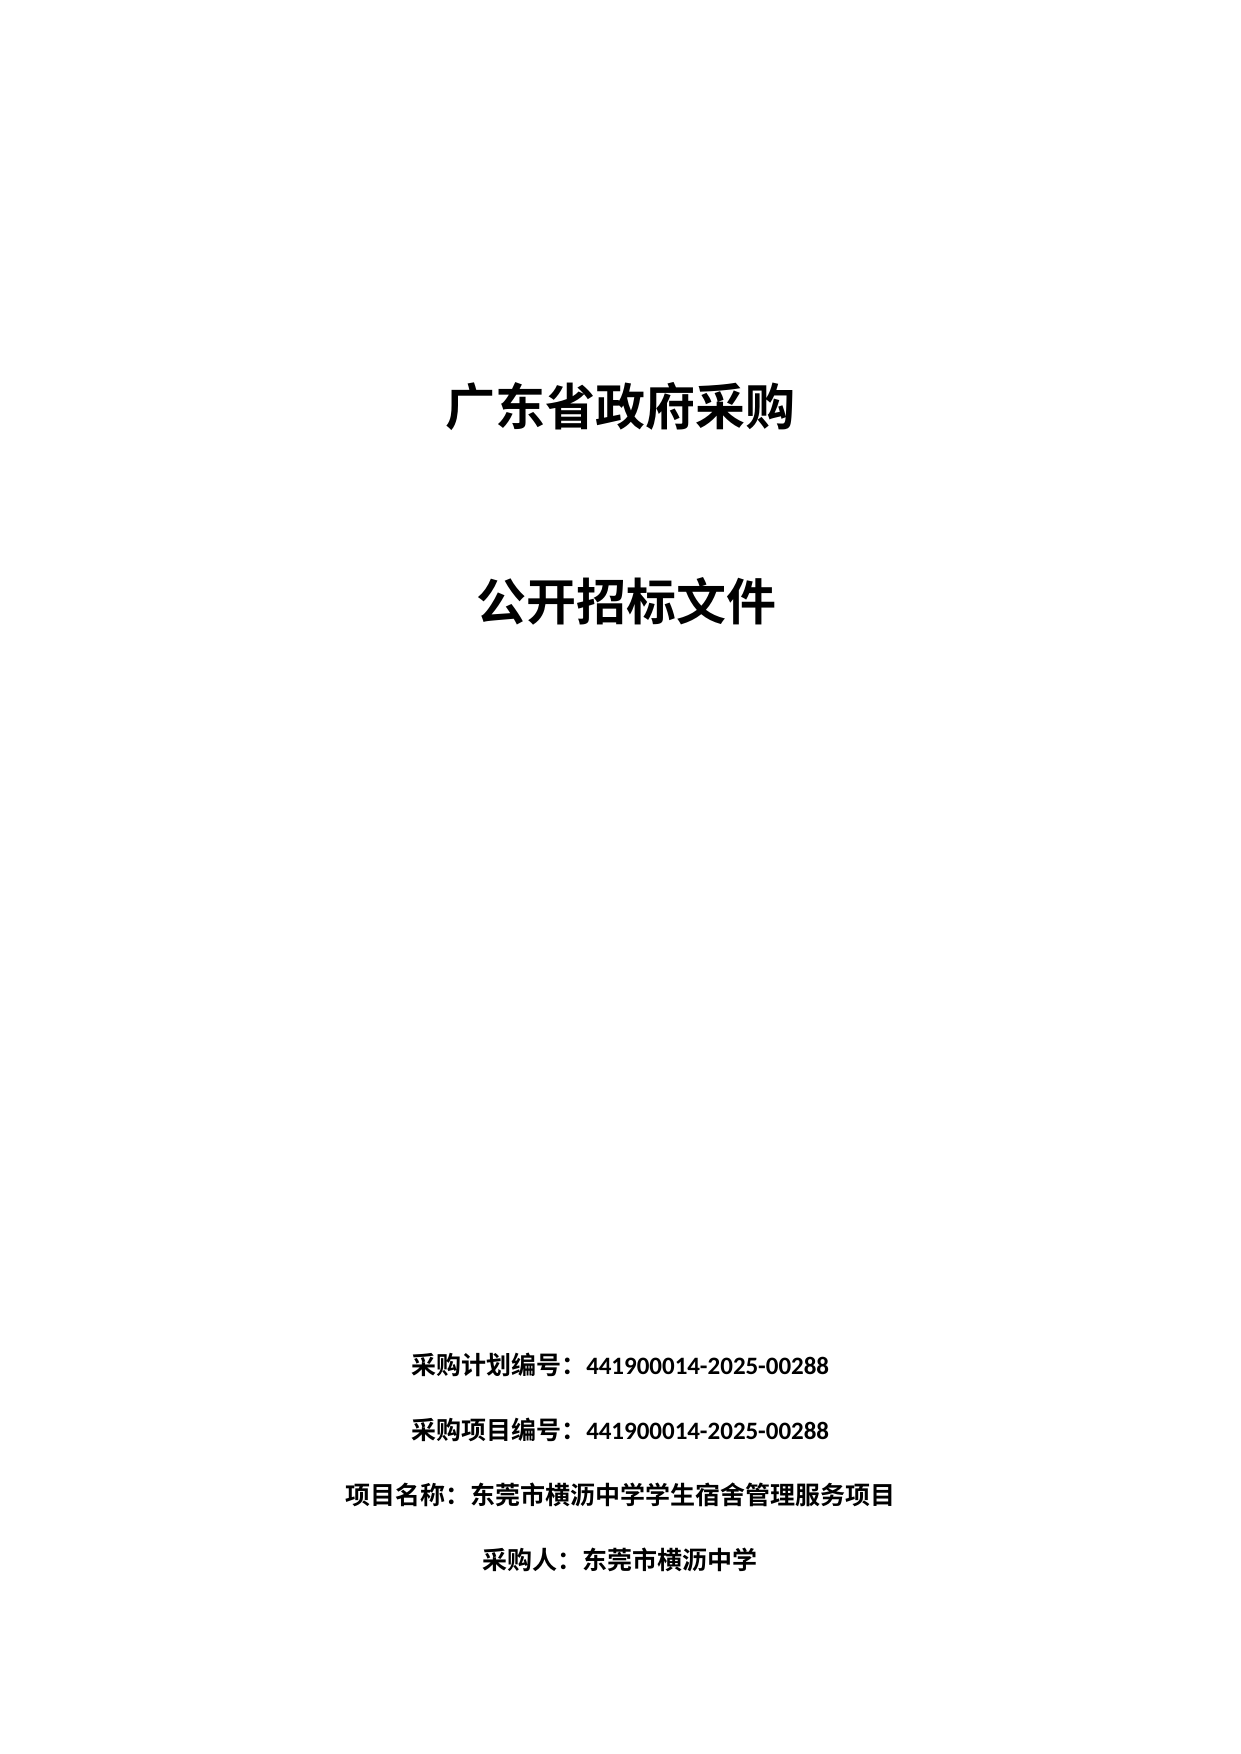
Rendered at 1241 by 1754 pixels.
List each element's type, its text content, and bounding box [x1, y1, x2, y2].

text 广东省政府采购 [187, 357, 1053, 454]
text 项目名称：东莞市横沥中学学生宿舍管理服务项目 [187, 1462, 1053, 1527]
text 公开招标文件 [187, 552, 1053, 1332]
text 采购计划编号：441900014-2025-00288 [187, 1332, 1053, 1397]
text 采购项目编号：441900014-2025-00288 [187, 1397, 1053, 1462]
text 采购人：东莞市横沥中学 [187, 1527, 1053, 1592]
